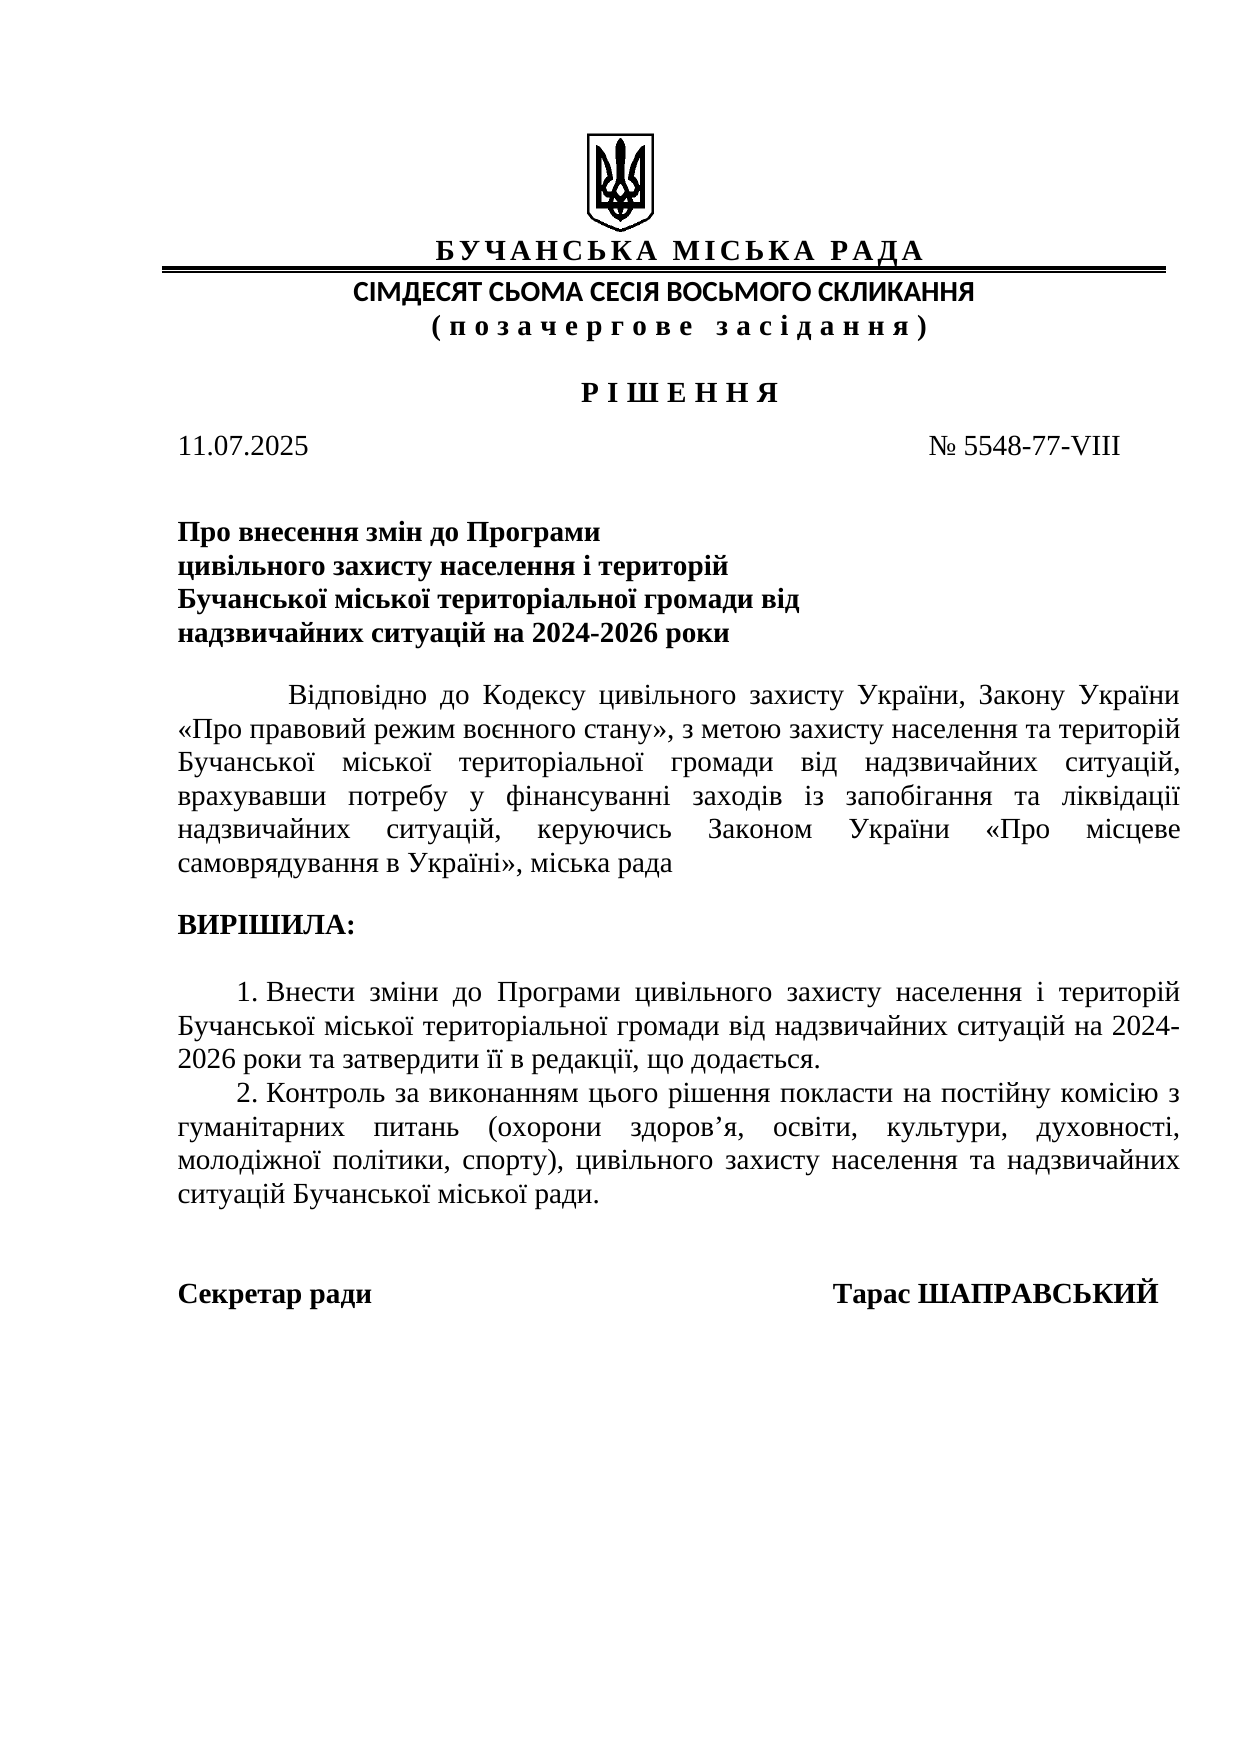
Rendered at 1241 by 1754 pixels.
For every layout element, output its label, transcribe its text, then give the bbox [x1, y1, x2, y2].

text Секретар ради Тарас ШАПРАВСЬКИЙ [177, 1276, 1181, 1310]
table_header СІМДЕСЯТ СЬОМА СЕСІЯ ВОСЬМОГО СКЛИКАННЯ [162, 273, 1166, 308]
subtitle 11.07.2025 № 5548-77-VIII [177, 428, 1181, 462]
text ВИРІШИЛА: [177, 907, 1181, 941]
text РІШЕННЯ [177, 375, 1181, 409]
picture [585, 132, 656, 233]
text цивільного захисту населення і територій Бучанської міської територіальної громади від надзвичайних ситуацій на 2024-2026 роки [177, 548, 881, 649]
text Відповідно до Кодексу цивільного захисту України, Закону України «Про правовий режим воєнного стану», з метою захисту населення та територій Бучанської міської територіальної громади від надзвичайних ситуацій, врахувавши потребу у фінансуванні заходів із запобігання та ліквідації надзвичайних ситуацій, керуючись Законом України «Про місцеве самоврядування в Україні», міська рада [177, 677, 1181, 879]
list Внести зміни до Програми цивільного захисту населення і територій Бучанської міської територіальної громади від надзвичайних ситуацій на 2024-2026 роки та затвердити її в редакції, що додається. [177, 974, 1181, 1075]
text (позачергове засідання) [177, 308, 1181, 342]
text Про внесення змін до Програми [177, 514, 881, 548]
list Контроль за виконанням цього рішення покласти на постійну комісію з гуманітарних питань (охорони здоров’я, освіти, культури, духовності, молодіжної політики, спорту), цивільного захисту населення та надзвичайних ситуацій Бучанської міської ради. [177, 1075, 1181, 1209]
text БУЧАНСЬКА МІСЬКА РАДА [177, 233, 1181, 266]
